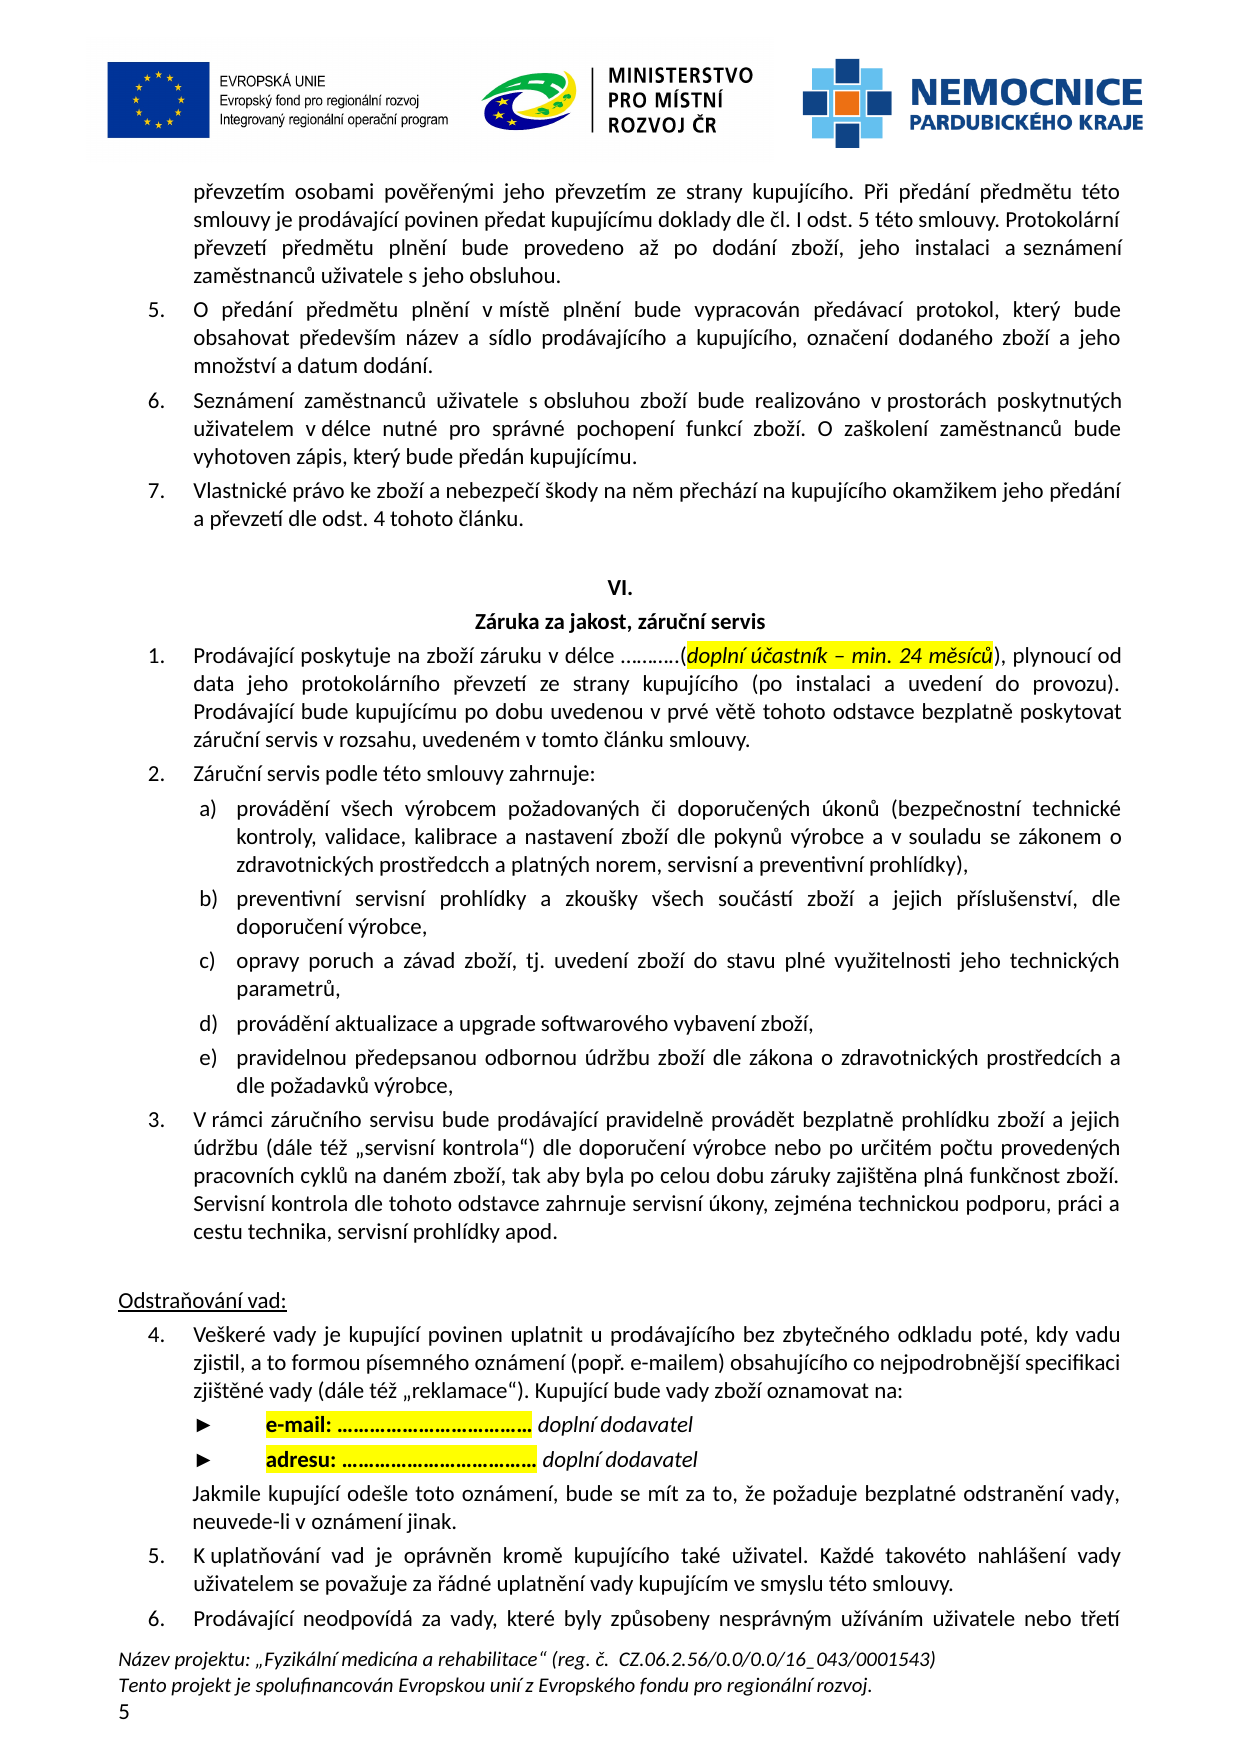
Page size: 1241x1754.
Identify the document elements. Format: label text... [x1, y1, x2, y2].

list Prodávající poskytuje na zboží záruku v délce ………..(doplní účastník – min. 24 měsíců), plynoucí od data jeho protokolárního převzetí ze strany kupujícího (po instalaci a uvedení do provozu). Prodávající bude kupujícímu po dobu uvedenou v prvé větě tohoto odstavce bezplatně poskytovat záruční servis v rozsahu, uvedeném v tomto článku smlouvy. [148, 641, 1122, 753]
list Prodávající neodpovídá za vady, které byly způsobeny nesprávným užíváním uživatele nebo třetí osobou. [148, 1604, 1122, 1632]
list O předání předmětu plnění v místě plnění bude vypracován předávací protokol, který bude obsahovat především název a sídlo prodávajícího a kupujícího, označení dodaného zboží a jeho množství a datum dodání. [148, 296, 1122, 379]
text VI. [118, 573, 1122, 601]
list V rámci záručního servisu bude prodávající pravidelně provádět bezplatně prohlídku zboží a jejich údržbu (dále též „servisní kontrola“) dle doporučení výrobce nebo po určitém počtu provedených pracovních cyklů na daném zboží, tak aby byla po celou dobu záruky zajištěna plná funkčnost zboží. Servisní kontrola dle tohoto odstavce zahrnuje servisní úkony, zejména technickou podporu, práci a cestu technika, servisní prohlídky apod. [148, 1105, 1122, 1245]
picture [801, 57, 1143, 149]
list Záruční servis podle této smlouvy zahrnuje: [148, 759, 1122, 788]
list Veškeré vady je kupující povinen uplatnit u prodávajícího bez zbytečného odkladu poté, kdy vadu zjistil, a to formou písemného oznámení (popř. e-mailem) obsahujícího co nejpodrobnější specifikaci zjištěné vady (dále též „reklamace“). Kupující bude vady zboží oznamovat na: [148, 1320, 1122, 1404]
text Záruka za jakost, záruční servis [118, 607, 1122, 635]
list e-mail: ……………………………… doplní dodavatel [532, 1411, 1122, 1438]
list preventivní servisní prohlídky a zkoušky všech součástí zboží a jejich příslušenství, dle doporučení výrobce, [199, 884, 1122, 940]
list adresu: ……………………………… doplní dodavatel [537, 1445, 1122, 1473]
list provádění všech výrobcem požadovaných či doporučených úkonů (bezpečnostní technické kontroly, validace, kalibrace a nastavení zboží dle pokynů výrobce a v souladu se zákonem o zdravotnických prostředcch a platných norem, servisní a preventivní prohlídky), [199, 794, 1122, 878]
list K uplatňování vad je oprávněn kromě kupujícího také uživatel. Každé takovéto nahlášení vady uživatelem se považuje za řádné uplatnění vady kupujícím ve smyslu této smlouvy. [148, 1541, 1122, 1597]
list provádění aktualizace a upgrade softwarového vybavení zboží, [199, 1009, 1122, 1037]
text Odstraňování vad: [118, 1286, 1122, 1314]
list Vlastnické právo ke zboží a nebezpečí škody na něm přechází na kupujícího okamžikem jeho předání a převzetí dle odst. 4 tohoto článku. [148, 476, 1122, 532]
list pravidelnou předepsanou odbornou údržbu zboží dle zákona o zdravotnických prostředcích a dle požadavků výrobce, [199, 1043, 1122, 1099]
list opravy poruch a závad zboží, tj. uvedení zboží do stavu plné využitelnosti jeho technických parametrů, [199, 946, 1122, 1002]
picture [85, 37, 775, 163]
text Jakmile kupující odešle toto oznámení, bude se mít za to, že požaduje bezplatné odstranění vady, neuvede-li v oznámení jinak. [192, 1479, 1122, 1535]
list Seznámení zaměstnanců uživatele s obsluhou zboží bude realizováno v prostorách poskytnutých uživatelem v délce nutné pro správné pochopení funkcí zboží. O zaškolení zaměstnanců bude vyhotoven zápis, který bude předán kupujícímu. [148, 386, 1122, 470]
